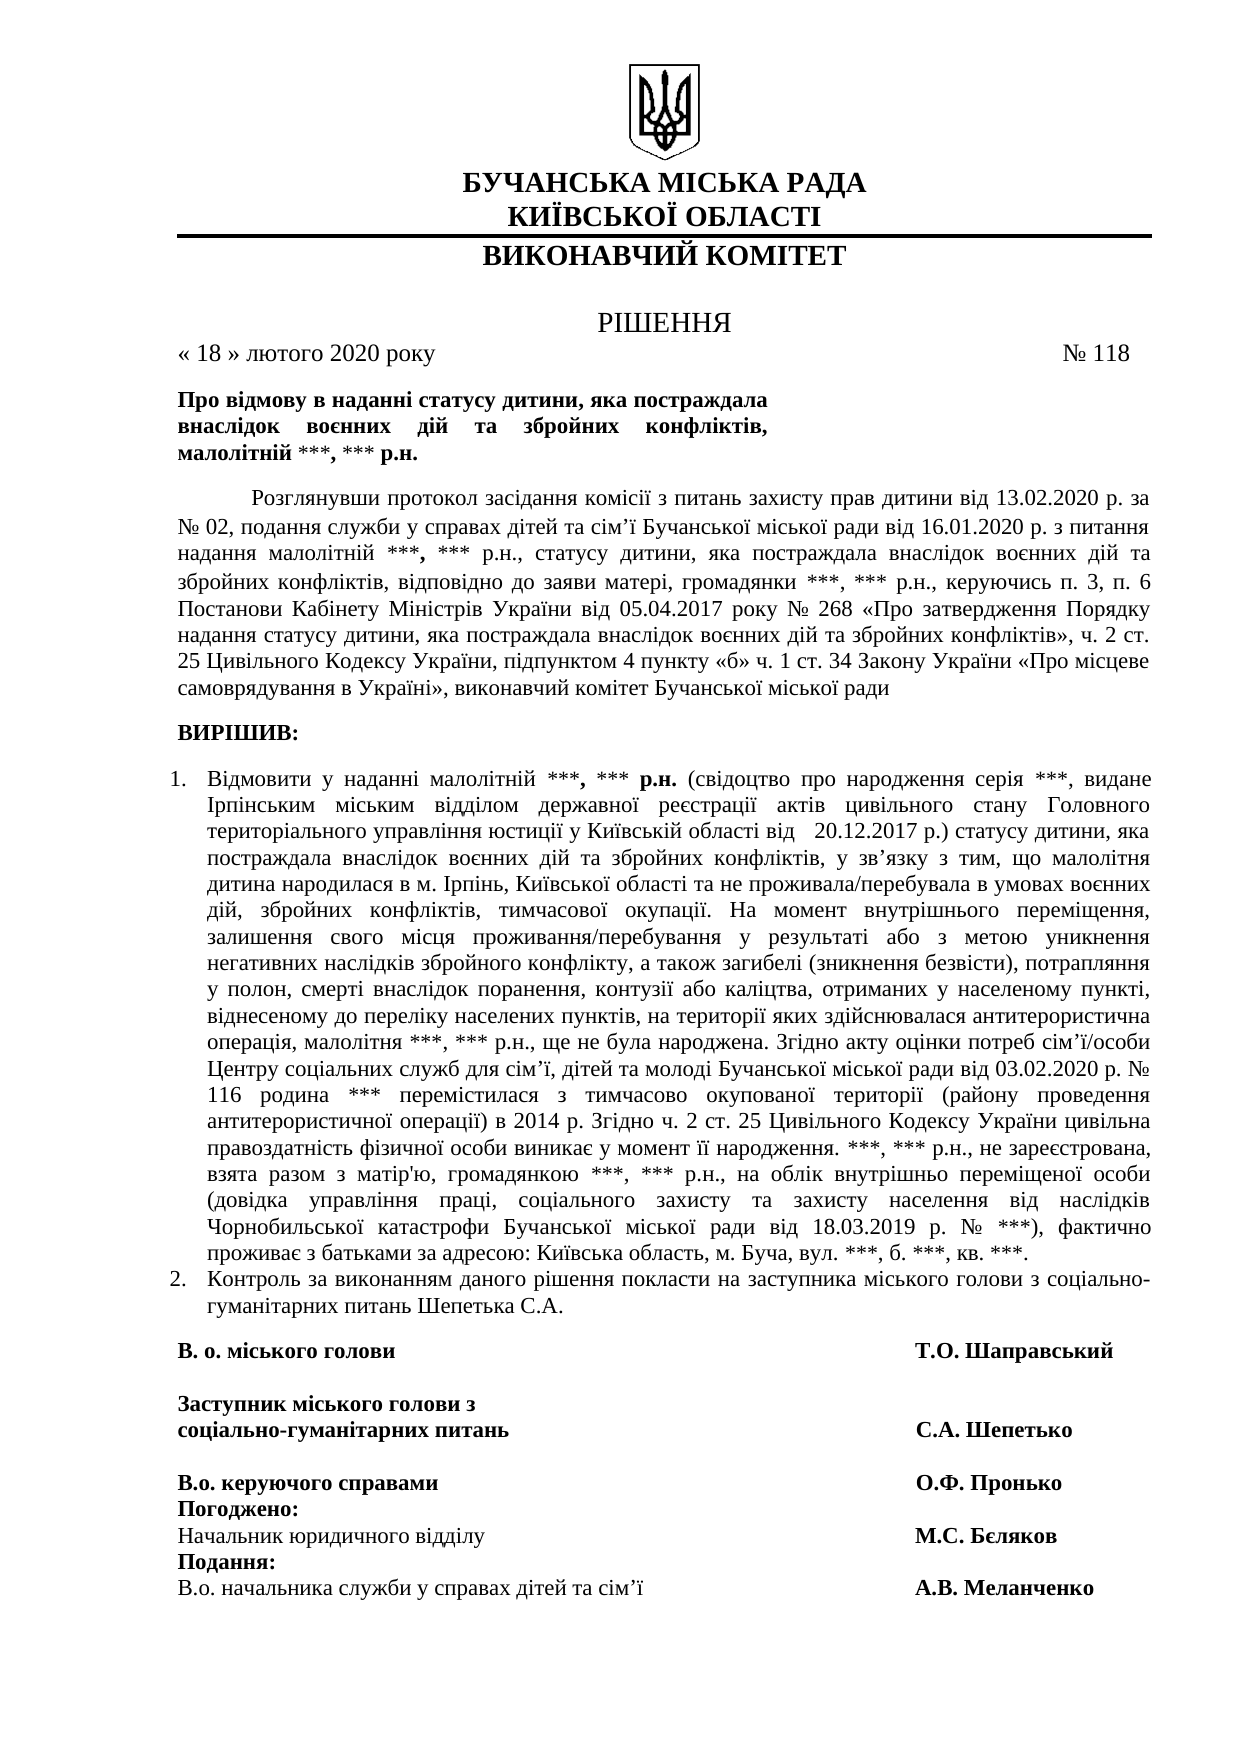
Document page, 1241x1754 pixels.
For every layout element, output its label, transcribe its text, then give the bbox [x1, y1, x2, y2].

text В.о. керуючого справами О.Ф. Пронько [177, 1469, 1152, 1495]
text ВИКОНАВЧИЙ КОМІТЕТ [177, 238, 1152, 271]
text В.о. начальника служби у справах дітей та сім’ї А.В. Меланченко [177, 1574, 1152, 1601]
text В. о. міського голови Т.О. Шаправський [177, 1337, 1152, 1364]
text « 18 » лютого 2020 року № 118 [177, 338, 1152, 367]
text Погоджено: [177, 1495, 1152, 1522]
text КИЇВСЬКОЇ ОБЛАСТІ [177, 199, 1152, 234]
text Про відмову в наданні статусу дитини, яка постраждала внаслідок воєнних дій та збройних конфліктів, малолітній ***, *** р.н. [177, 386, 768, 465]
text Розглянувши протокол засідання комісії з питань захисту прав дитини від 13.02.2020 р. за № 02, подання служби у справах дітей та сім’ї Бучанської міської ради від 16.01.2020 р. з питання надання малолітній ***, *** р.н., статусу дитини, яка постраждала внаслідок воєнних дій та збройних конфліктів, відповідно до заяви матері, громадянки ***, *** р.н., керуючись п. 3, п. 6 Постанови Кабінету Міністрів України від 05.04.2017 року № 268 «Про затвердження Порядку надання статусу дитини, яка постраждала внаслідок воєнних дій та збройних конфліктів», ч. 2 ст. 25 Цивільного Кодексу України, підпунктом 4 пункту «б» ч. 1 ст. 34 Закону України «Про місцеве самоврядування в Україні», виконавчий комітет Бучанської міської ради [177, 484, 1152, 700]
text БУЧАНСЬКА МІСЬКА РАДА [177, 165, 1152, 199]
text РІШЕННЯ [177, 305, 1152, 338]
text ВИРІШИВ: [177, 719, 1152, 746]
text Начальник юридичного відділу М.С. Бєляков [177, 1522, 1152, 1548]
text соціально-гуманітарних питань С.А. Шепетько [177, 1416, 1152, 1443]
text Подання: [177, 1548, 1152, 1574]
text Заступник міського голови з [177, 1390, 1152, 1416]
list Відмовити у наданні малолітній ***, *** р.н. (свідоцтво про народження серія ***, видане Ірпінським міським відділом державної реєстрації актів цивільного стану Головного територіального управління юстиції у Київській області від 20.12.2017 р.) статусу дитини, яка постраждала внаслідок воєнних дій та збройних конфліктів, у зв’язку з тим, що малолітня дитина народилася в м. Ірпінь, Київської області та не проживала/перебувала в умовах воєнних дій, збройних конфліктів, тимчасової окупації. На момент внутрішнього переміщення, залишення свого місця проживання/перебування у результаті або з метою уникнення негативних наслідків збройного конфлікту, а також загибелі (зникнення безвісти), потрапляння у полон, смерті внаслідок поранення, контузії або каліцтва, отриманих у населеному пункті, віднесеному до переліку населених пунктів, на території яких здійснювалася антитерористична операція, малолітня ***, *** р.н., ще не була народжена. Згідно акту оцінки потреб сім’ї/особи Центру соціальних служб для сім’ї, дітей та молоді Бучанської міської ради від 03.02.2020 р. № 116 родина *** перемістилася з тимчасово окупованої території (району проведення антитерористичної операції) в 2014 р. Згідно ч. 2 ст. 25 Цивільного Кодексу України цивільна правоздатність фізичної особи виникає у момент її народження. ***, *** р.н., не зареєстрована, взята разом з матір'ю, громадянкою ***, *** р.н., на облік внутрішньо переміщеної особи (довідка управління праці, соціального захисту та захисту населення від наслідків Чорнобильської катастрофи Бучанської міської ради від 18.03.2019 р. № ***), фактично проживає з батьками за адресою: Київська область, м. Буча, вул. ***, б. ***, кв. ***. [169, 765, 1152, 1265]
list Контроль за виконанням даного рішення покласти на заступника міського голови з соціально-гуманітарних питань Шепетька С.А. [169, 1265, 1152, 1318]
